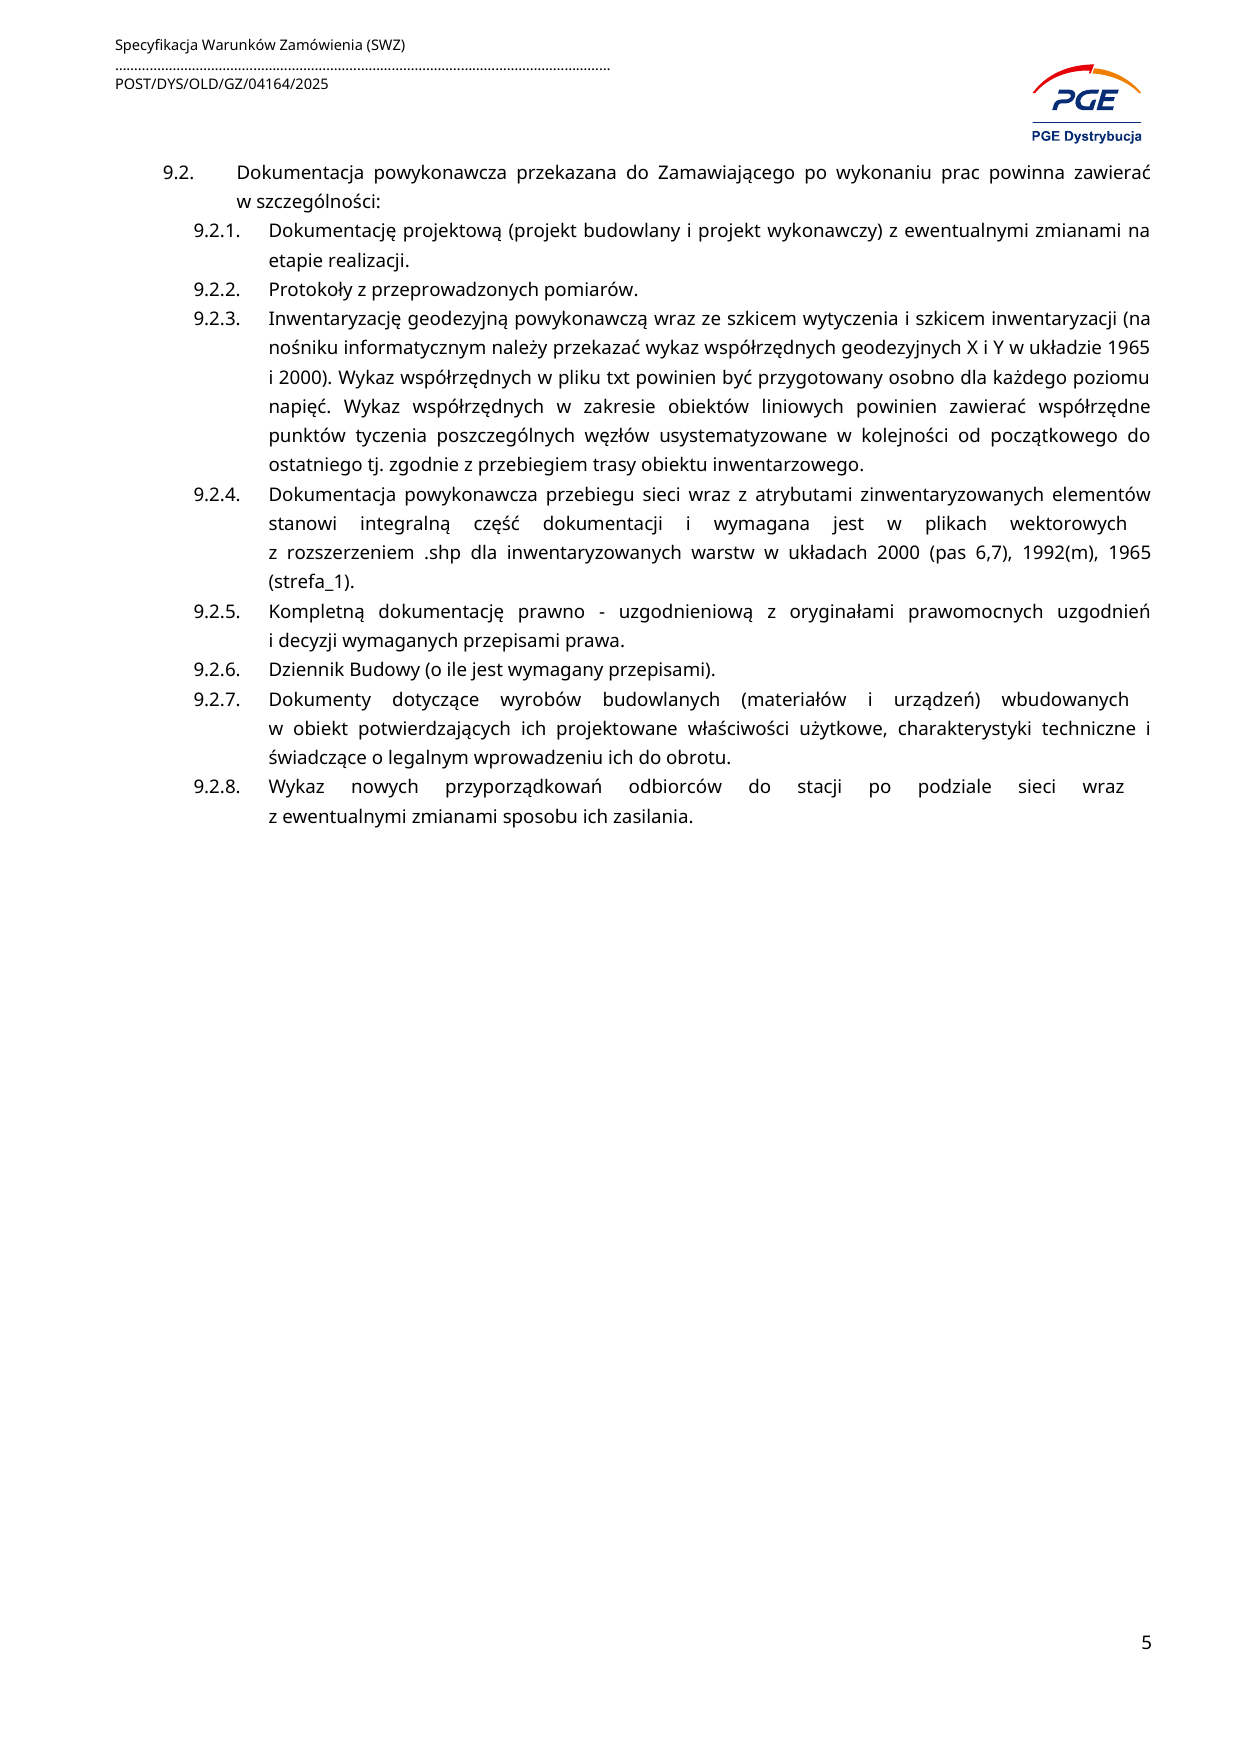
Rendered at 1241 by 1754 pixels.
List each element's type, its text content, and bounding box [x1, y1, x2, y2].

list Kompletną dokumentację prawno - uzgodnieniową z oryginałami prawomocnych uzgodnień i decyzji wymaganych przepisami prawa. [193, 598, 1152, 653]
list Inwentaryzację geodezyjną powykonawczą wraz ze szkicem wytyczenia i szkicem inwentaryzacji (na nośniku informatycznym należy przekazać wykaz współrzędnych geodezyjnych X i Y w układzie 1965 i 2000). Wykaz współrzędnych w pliku txt powinien być przygotowany osobno dla każdego poziomu napięć. Wykaz współrzędnych w zakresie obiektów liniowych powinien zawierać współrzędne punktów tyczenia poszczególnych węzłów usystematyzowane w kolejności od początkowego do ostatniego tj. zgodnie z przebiegiem trasy obiektu inwentarzowego. [193, 305, 1152, 477]
list Dziennik Budowy (o ile jest wymagany przepisami). [193, 657, 1152, 682]
list Dokumentacja powykonawcza przebiegu sieci wraz z atrybutami zinwentaryzowanych elementów stanowi integralną część dokumentacji i wymagana jest w plikach wektorowych z rozszerzeniem .shp dla inwentaryzowanych warstw w układach 2000 (pas 6,7), 1992(m), 1965 (strefa_1). [193, 481, 1152, 594]
list Protokoły z przeprowadzonych pomiarów. [193, 276, 1152, 302]
list Dokumentacja powykonawcza przekazana do Zamawiającego po wykonaniu prac powinna zawierać w szczególności: [163, 159, 1152, 214]
list Dokumentację projektową (projekt budowlany i projekt wykonawczy) z ewentualnymi zmianami na etapie realizacji. [193, 218, 1152, 272]
list Wykaz nowych przyporządkowań odbiorców do stacji po podziale sieci wraz z ewentualnymi zmianami sposobu ich zasilania. [193, 774, 1152, 828]
list Dokumenty dotyczące wyrobów budowlanych (materiałów i urządzeń) wbudowanych w obiekt potwierdzających ich projektowane właściwości użytkowe, charakterystyki techniczne i świadczące o legalnym wprowadzeniu ich do obrotu. [193, 686, 1152, 770]
